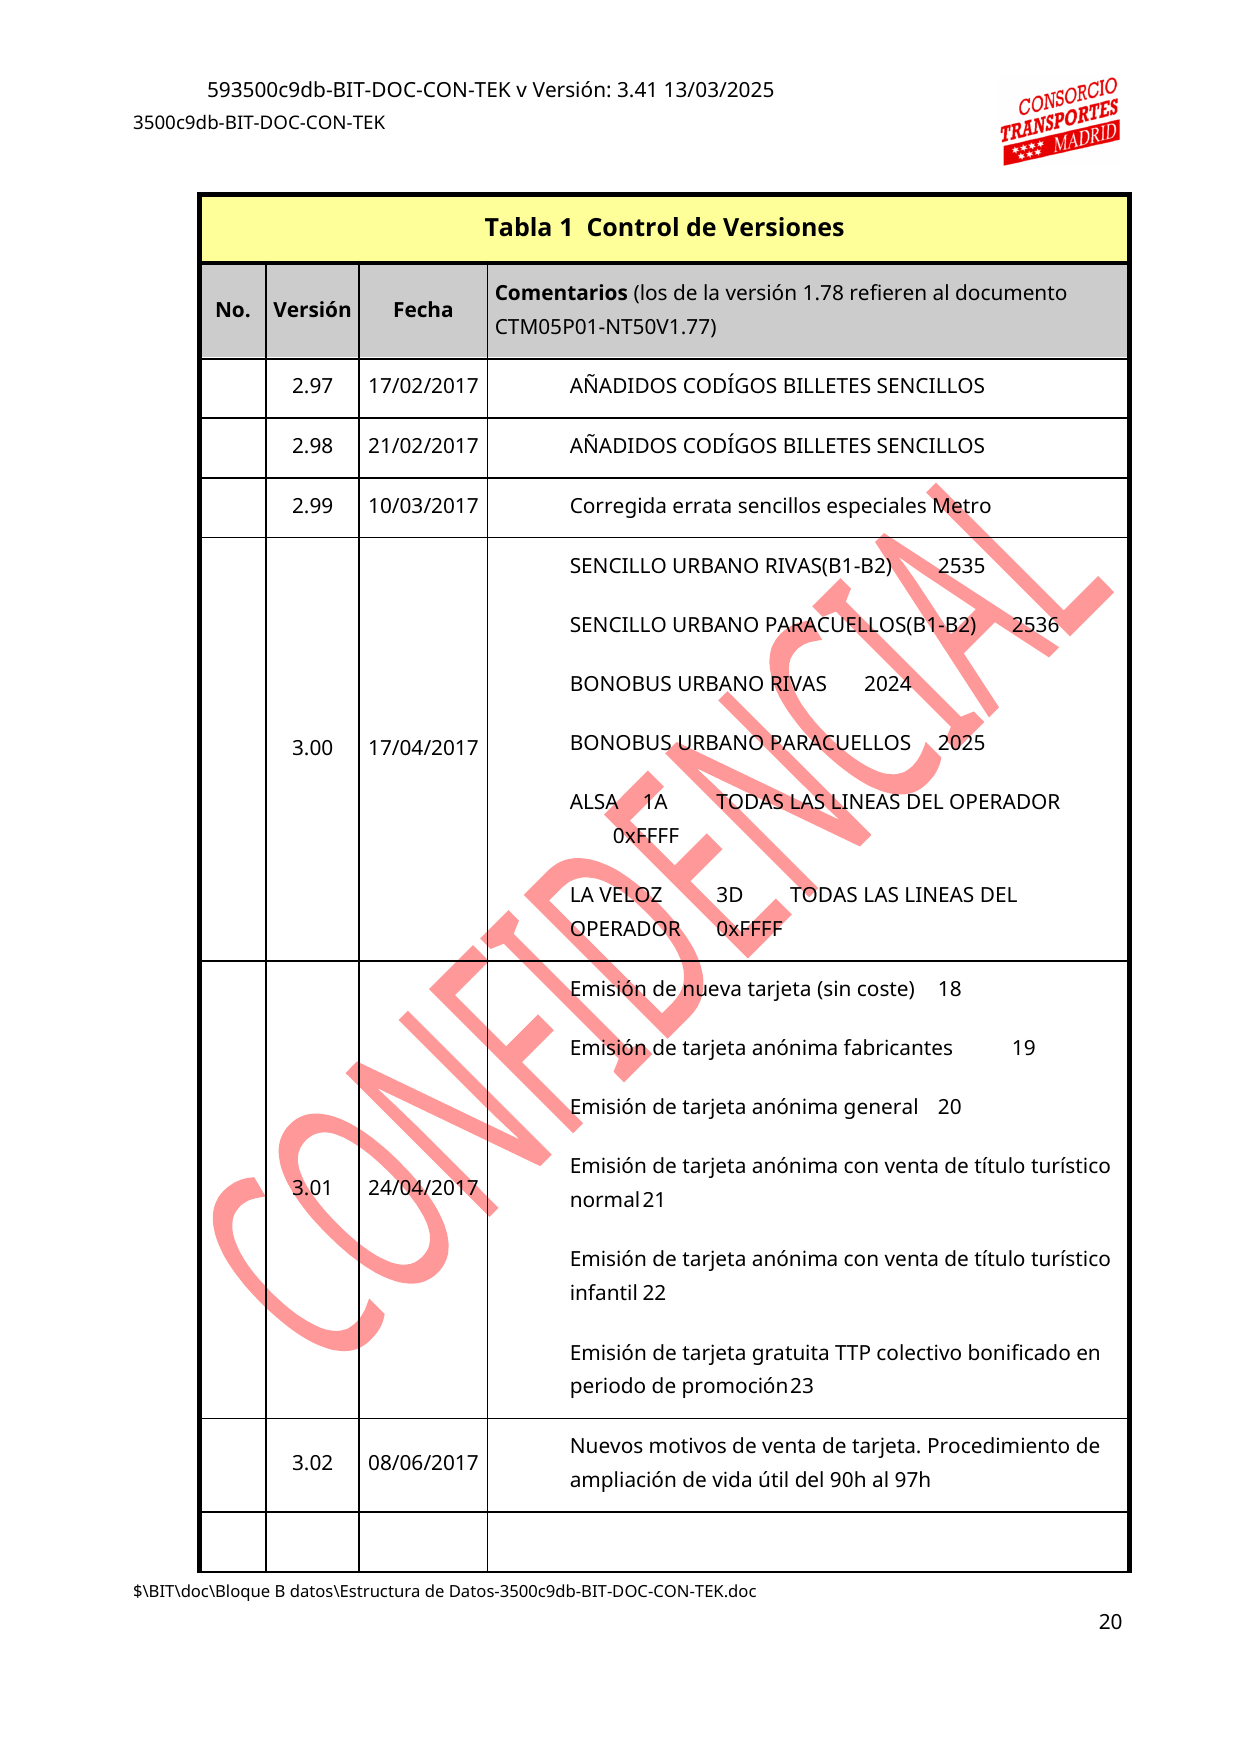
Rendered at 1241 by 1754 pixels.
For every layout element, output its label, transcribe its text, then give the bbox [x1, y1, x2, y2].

table_cell Versión [267, 265, 358, 357]
table_cell Fecha [360, 265, 487, 357]
table_cell 3.01 [267, 962, 358, 1417]
table_cell [202, 360, 265, 417]
table_cell [488, 1513, 1127, 1571]
table_cell 24/04/2017 [360, 962, 487, 1417]
table_cell SENCILLO URBANO RIVAS(B1-B2) 2535 SENCILLO URBANO PARACUELLOS(B1-B2) 2536 BONOBUS URBANO RIVAS 2024 BONOBUS URBANO PARACUELLOS 2025 ALSA 1A TODAS LAS LINEAS DEL OPERADOR 0xFFFF LA VELOZ 3D TODAS LAS LINEAS DEL OPERADOR 0xFFFF [488, 538, 1127, 960]
table_cell [360, 1513, 487, 1571]
table_cell 2.98 [267, 419, 358, 477]
table_cell AÑADIDOS CODÍGOS BILLETES SENCILLOS [488, 419, 1127, 477]
table_cell [202, 419, 265, 477]
table_cell 17/04/2017 [360, 538, 487, 960]
table_cell [202, 1513, 265, 1571]
table_header Tabla 1 Control de Versiones [202, 197, 1127, 261]
table_cell Corregida errata sencillos especiales Metro [488, 479, 1127, 537]
picture [996, 76, 1122, 166]
table_cell 3.00 [267, 538, 358, 960]
table_cell [202, 1419, 265, 1511]
table_cell [202, 479, 265, 537]
table_cell 3.02 [267, 1419, 358, 1511]
table_cell 17/02/2017 [360, 360, 487, 417]
table_cell Nuevos motivos de venta de tarjeta. Procedimiento de ampliación de vida útil del 90h al 97h [488, 1419, 1127, 1511]
table_cell AÑADIDOS CODÍGOS BILLETES SENCILLOS [488, 360, 1127, 417]
table_cell 2.99 [267, 479, 358, 537]
table_cell Emisión de nueva tarjeta (sin coste) 18 Emisión de tarjeta anónima fabricantes 19 Emisión de tarjeta anónima general 20 Emisión de tarjeta anónima con venta de título turístico normal 21 Emisión de tarjeta anónima con venta de título turístico infantil 22 Emisión de tarjeta gratuita TTP colectivo bonificado en periodo de promoción 23 [488, 962, 1127, 1417]
table_cell Comentarios (los de la versión 1.78 refieren al documento CTM05P01-NT50V1.77) [488, 265, 1127, 357]
table_cell 2.97 [267, 360, 358, 417]
table_cell [202, 962, 265, 1417]
table_cell [267, 1513, 358, 1571]
table_cell [202, 538, 265, 960]
table_cell 21/02/2017 [360, 419, 487, 477]
table_cell No. [202, 265, 265, 357]
table_cell 08/06/2017 [360, 1419, 487, 1511]
table_cell 10/03/2017 [360, 479, 487, 537]
